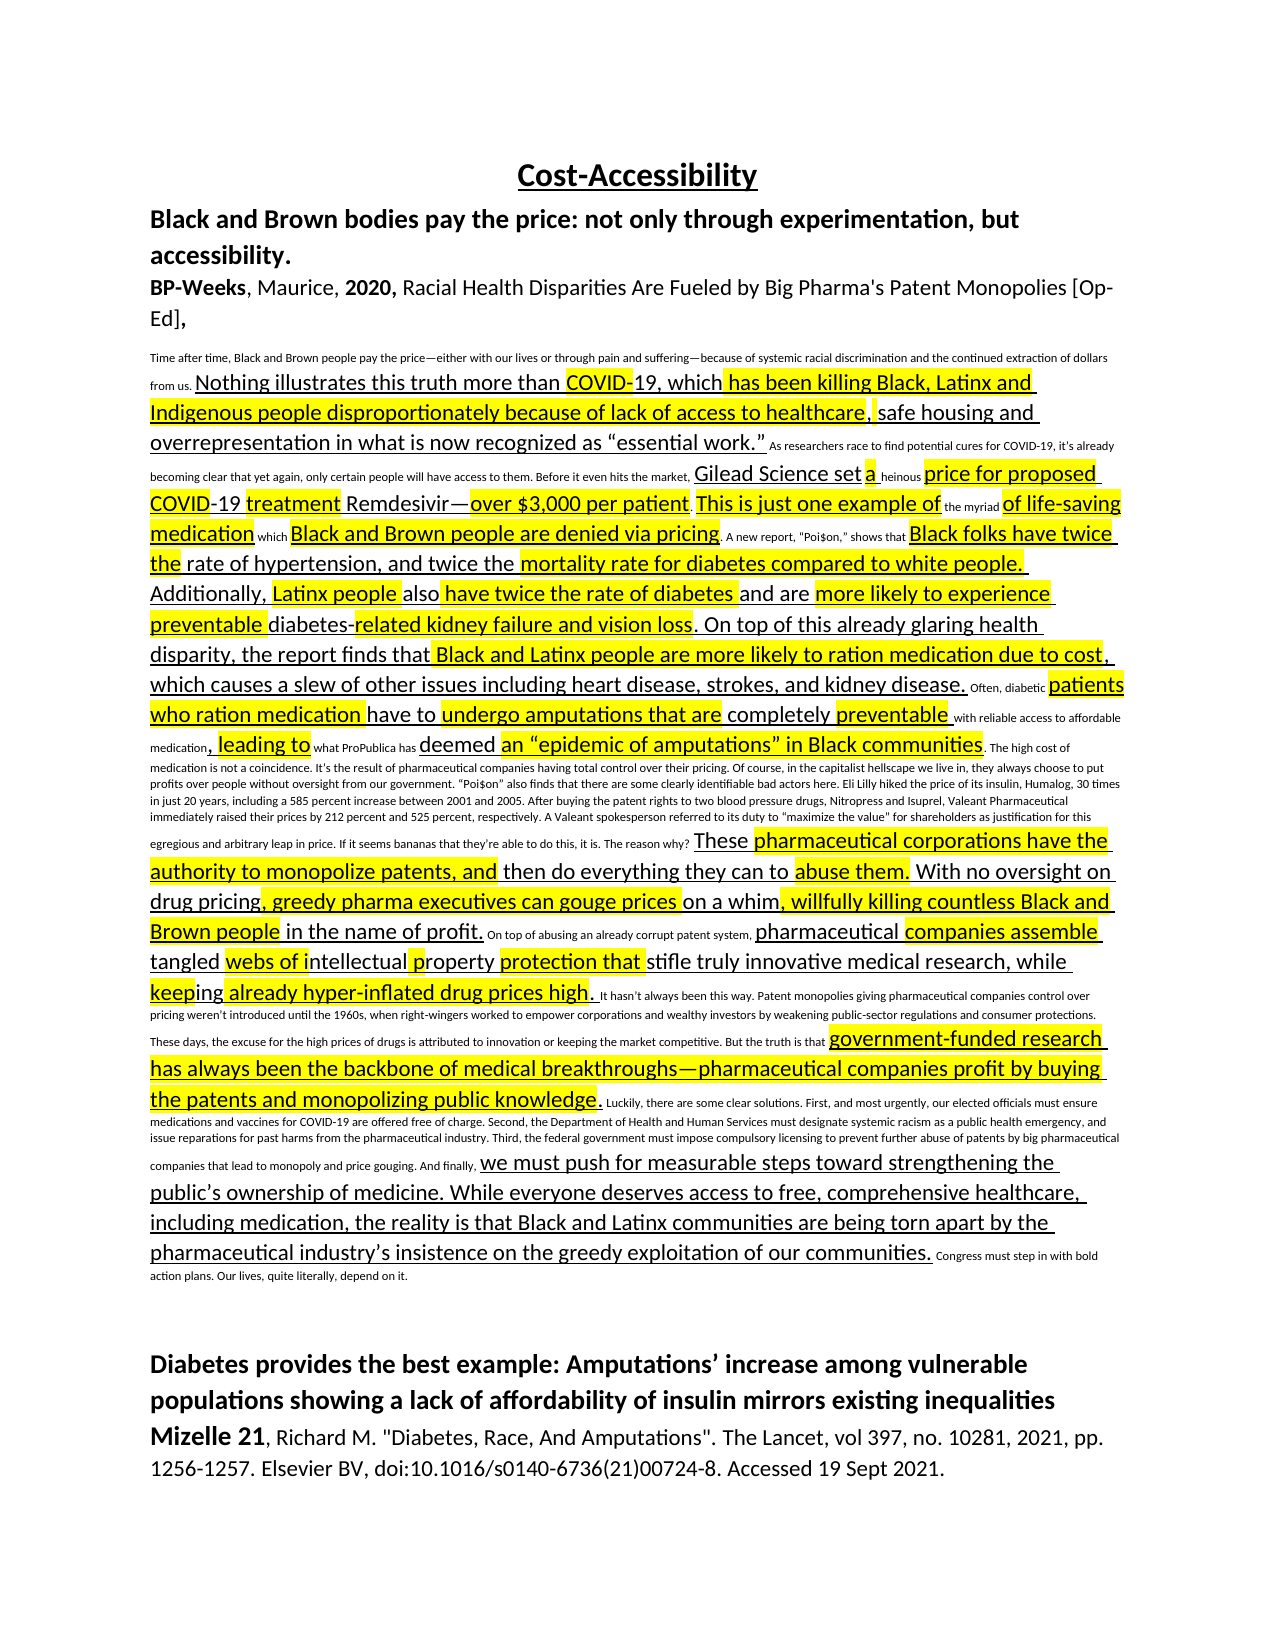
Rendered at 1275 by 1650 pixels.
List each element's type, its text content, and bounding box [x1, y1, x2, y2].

subtitle Cost-Accessibility [150, 154, 1125, 195]
text Time after time, Black and Brown people pay the price—either with our lives or through pain and suffering—because of systemic racial discrimination and the continued extraction of dollars from us. Nothing illustrates this truth more than COVID-19, which has been killing Black, Latinx and Indigenous people disproportionately because of lack of access to healthcare, safe housing and overrepresentation in what is now recognized as “essential work.” As researchers race to find potential cures for COVID-19, it’s already becoming clear that yet again, only certain people will have access to them. Before it even hits the market, Gilead Science set a heinous price for proposed COVID-19 treatment Remdesivir—over $3,000 per patient. This is just one example of the myriad of life-saving medication which Black and Brown people are denied via pricing. A new report, “Poi$on,” shows that Black folks have twice the rate of hypertension, and twice the mortality rate for diabetes compared to white people. Additionally, Latinx people also have twice the rate of diabetes and are more likely to experience preventable diabetes-related kidney failure and vision loss. On top of this already glaring health disparity, the report finds that Black and Latinx people are more likely to ration medication due to cost, which causes a slew of other issues including heart disease, strokes, and kidney disease. Often, diabetic patients who ration medication have to undergo amputations that are completely preventable with reliable access to affordable medication, leading to what ProPublica has deemed an “epidemic of amputations” in Black communities. The high cost of medication is not a coincidence. It’s the result of pharmaceutical companies having total control over their pricing. Of course, in the capitalist hellscape we live in, they always choose to put profits over people without oversight from our government. “Poi$on” also finds that there are some clearly identifiable bad actors here. Eli Lilly hiked the price of its insulin, Humalog, 30 times in just 20 years, including a 585 percent increase between 2001 and 2005. After buying the patent rights to two blood pressure drugs, Nitropress and Isuprel, Valeant Pharmaceutical immediately raised their prices by 212 percent and 525 percent, respectively. A Valeant spokesperson referred to its duty to “maximize the value” for shareholders as justification for this egregious and arbitrary leap in price. If it seems bananas that they’re able to do this, it is. The reason why? These pharmaceutical corporations have the authority to monopolize patents, and then do everything they can to abuse them. With no oversight on drug pricing, greedy pharma executives can gouge prices on a whim, willfully killing countless Black and Brown people in the name of profit. On top of abusing an already corrupt patent system, pharmaceutical companies assemble tangled webs of intellectual property protection that stifle truly innovative medical research, while keeping already hyper-inflated drug prices high. It hasn’t always been this way. Patent monopolies giving pharmaceutical companies control over pricing weren’t introduced until the 1960s, when right-wingers worked to empower corporations and wealthy investors by weakening public-sector regulations and consumer protections. These days, the excuse for the high prices of drugs is attributed to innovation or keeping the market competitive. But the truth is that government-funded research has always been the backbone of medical breakthroughs—pharmaceutical companies profit by buying the patents and monopolizing public knowledge. Luckily, there are some clear solutions. First, and most urgently, our elected officials must ensure medications and vaccines for COVID-19 are offered free of charge. Second, the Department of Health and Human Services must designate systemic racism as a public health emergency, and issue reparations for past harms from the pharmaceutical industry. Third, the federal government must impose compulsory licensing to prevent further abuse of patents by big pharmaceutical companies that lead to monopoly and price gouging. And finally, we must push for measurable steps toward strengthening the public’s ownership of medicine. While everyone deserves access to free, comprehensive healthcare, including medication, the reality is that Black and Latinx communities are being torn apart by the pharmaceutical industry’s insistence on the greedy exploitation of our communities. Congress must step in with bold action plans. Our lives, quite literally, depend on it. [150, 351, 1125, 1283]
text BP-Weeks, Maurice, 2020, Racial Health Disparities Are Fueled by Big Pharma's Patent Monopolies [Op-Ed], [150, 273, 1125, 332]
subtitle Black and Brown bodies pay the price: not only through experimentation, but accessibility. [150, 202, 1125, 271]
subtitle Diabetes provides the best example: Amputations’ increase among vulnerable populations showing a lack of affordability of insulin mirrors existing inequalities [150, 1348, 1125, 1416]
text Mizelle 21, Richard M. "Diabetes, Race, And Amputations". The Lancet, vol 397, no. 10281, 2021, pp. 1256-1257. Elsevier BV, doi:10.1016/s0140-6736(21)00724-8. Accessed 19 Sept 2021. [150, 1419, 1125, 1482]
